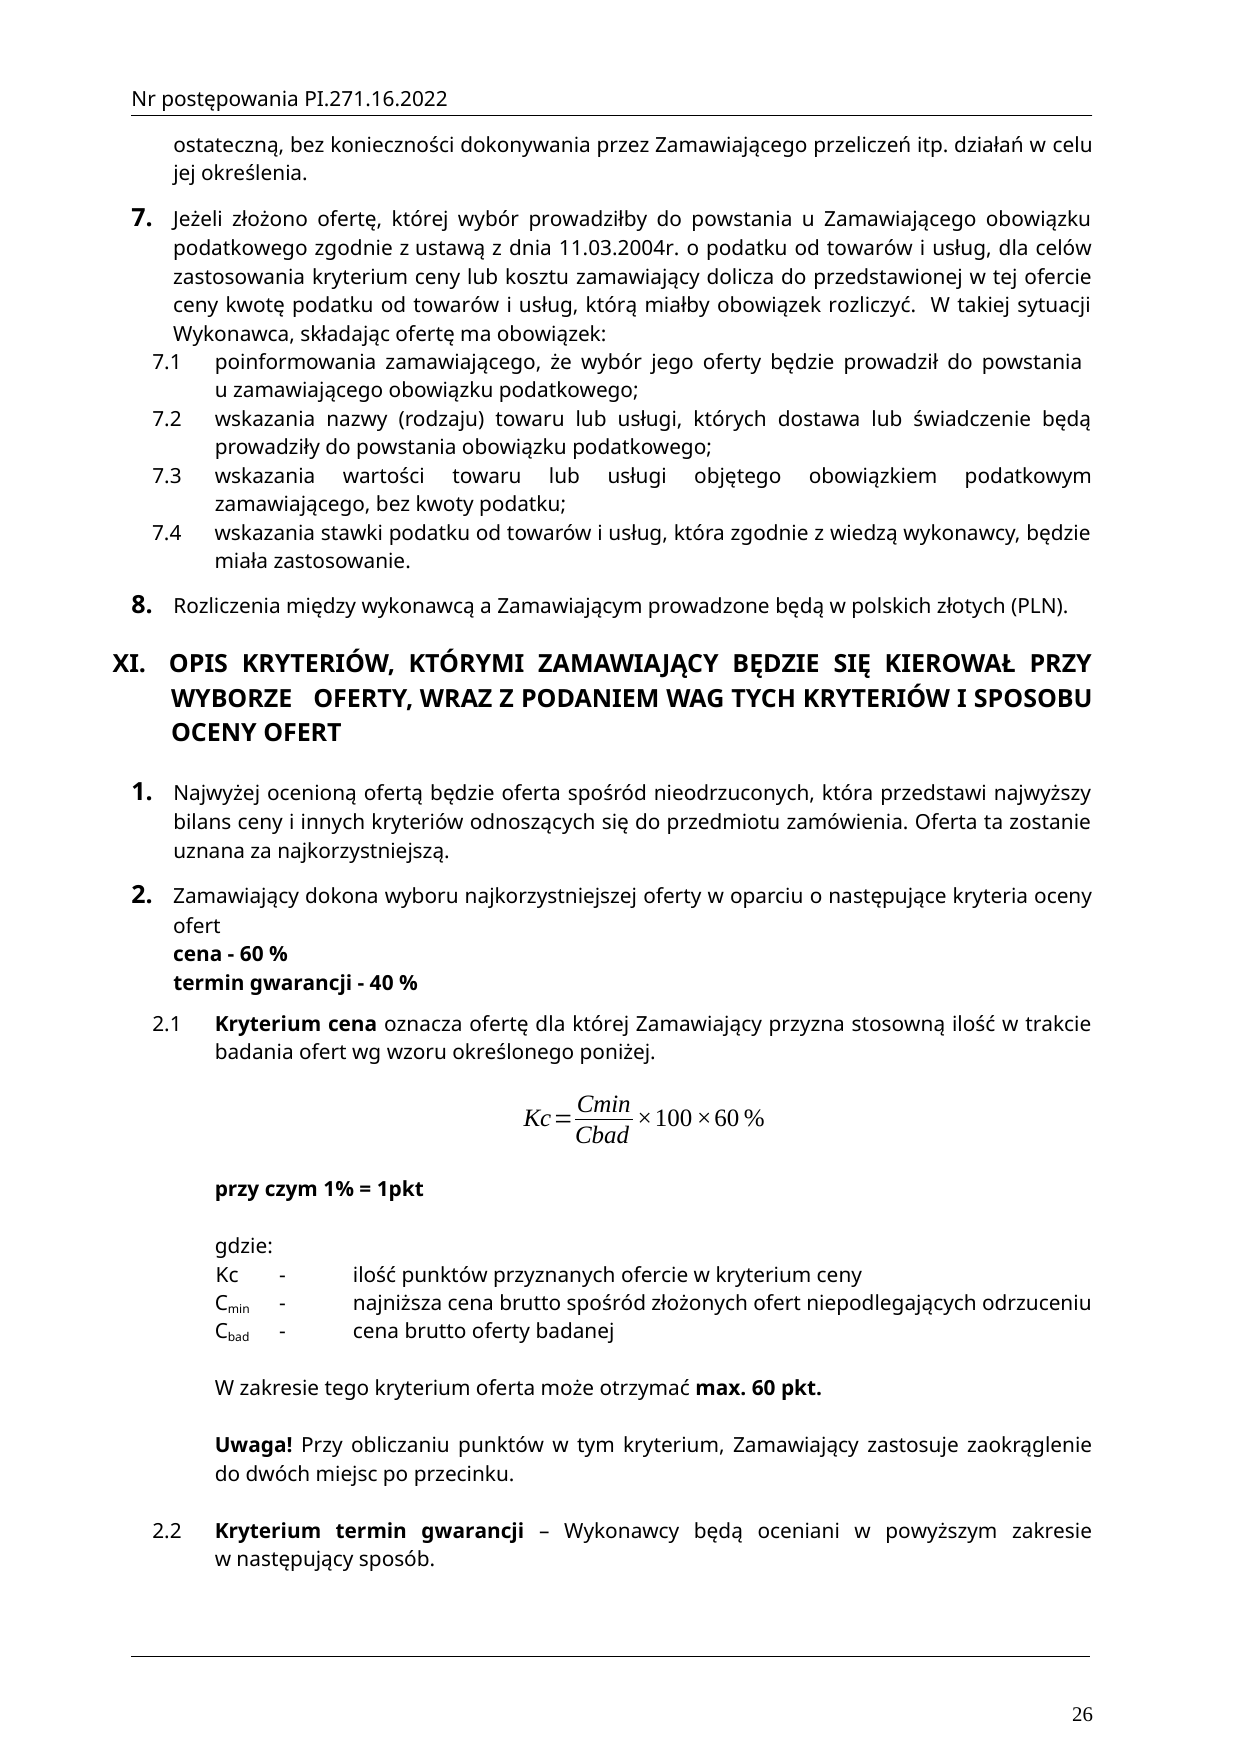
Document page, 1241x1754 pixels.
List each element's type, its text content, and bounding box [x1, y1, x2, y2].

list Zamawiający dokona wyboru najkorzystniejszej oferty w oparciu o następujące kryteria oceny ofert [131, 877, 1092, 939]
list Rozliczenia między wykonawcą a Zamawiającym prowadzone będą w polskich złotych (PLN). [131, 587, 1092, 621]
text przy czym 1% = 1pkt [214, 1174, 1092, 1203]
list wskazania nazwy (rodzaju) towaru lub usługi, których dostawa lub świadczenie będą prowadziły do powstania obowiązku podatkowego; [152, 404, 1092, 461]
text Cbad - cena brutto oferty badanej [131, 1317, 1092, 1345]
list wskazania stawki podatku od towarów i usług, która zgodnie z wiedzą wykonawcy, będzie miała zastosowanie. [152, 518, 1092, 574]
list Jeżeli złożono ofertę, której wybór prowadziłby do powstania u Zamawiającego obowiązku podatkowego zgodnie z ustawą z dnia 11.03.2004r. o podatku od towarów i usług, dla celów zastosowania kryterium ceny lub kosztu zamawiający dolicza do przedstawionej w tej ofercie ceny kwotę podatku od towarów i usług, którą miałby obowiązek rozliczyć. W takiej sytuacji Wykonawca, składając ofertę ma obowiązek: [131, 199, 1092, 347]
text Kc - ilość punktów przyznanych ofercie w kryterium ceny [215, 1260, 1092, 1288]
list Kryterium termin gwarancji – Wykonawcy będą oceniani w powyższym zakresie w następujący sposób. [152, 1516, 1092, 1573]
list Najwyżej ocenioną ofertą będzie oferta spośród nieodrzuconych, która przedstawi najwyższy bilans ceny i innych kryteriów odnoszących się do przedmiotu zamówienia. Oferta ta zostanie uznana za najkorzystniejszą. [131, 773, 1092, 864]
list Kryterium cena oznacza ofertę dla której Zamawiający przyzna stosowną ilość w trakcie badania ofert wg wzoru określonego poniżej. [152, 1009, 1092, 1066]
text Cmin - najniższa cena brutto spośród złożonych ofert niepodlegających odrzuceniu [131, 1288, 1092, 1317]
text termin gwarancji - 40 % [173, 968, 1092, 996]
text W zakresie tego kryterium oferta może otrzymać max. 60 pkt. [183, 1373, 1092, 1402]
text cena - 60 % [173, 939, 1092, 968]
subtitle OPIS KRYTERIÓW, KTÓRYMI ZAMAWIAJĄCY BĘDZIE SIĘ KIEROWAŁ PRZY WYBORZE OFERTY, WRAZ Z PODANIEM WAG TYCH KRYTERIÓW I SPOSOBU OCENY OFERT [146, 646, 1092, 748]
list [131, 130, 1092, 187]
text Uwaga! Przy obliczaniu punktów w tym kryterium, Zamawiający zastosuje zaokrąglenie do dwóch miejsc po przecinku. [214, 1430, 1092, 1487]
text gdzie: [214, 1231, 1092, 1260]
list poinformowania zamawiającego, że wybór jego oferty będzie prowadził do powstania u zamawiającego obowiązku podatkowego; [152, 347, 1092, 404]
list wskazania wartości towaru lub usługi objętego obowiązkiem podatkowym zamawiającego, bez kwoty podatku; [152, 461, 1092, 518]
